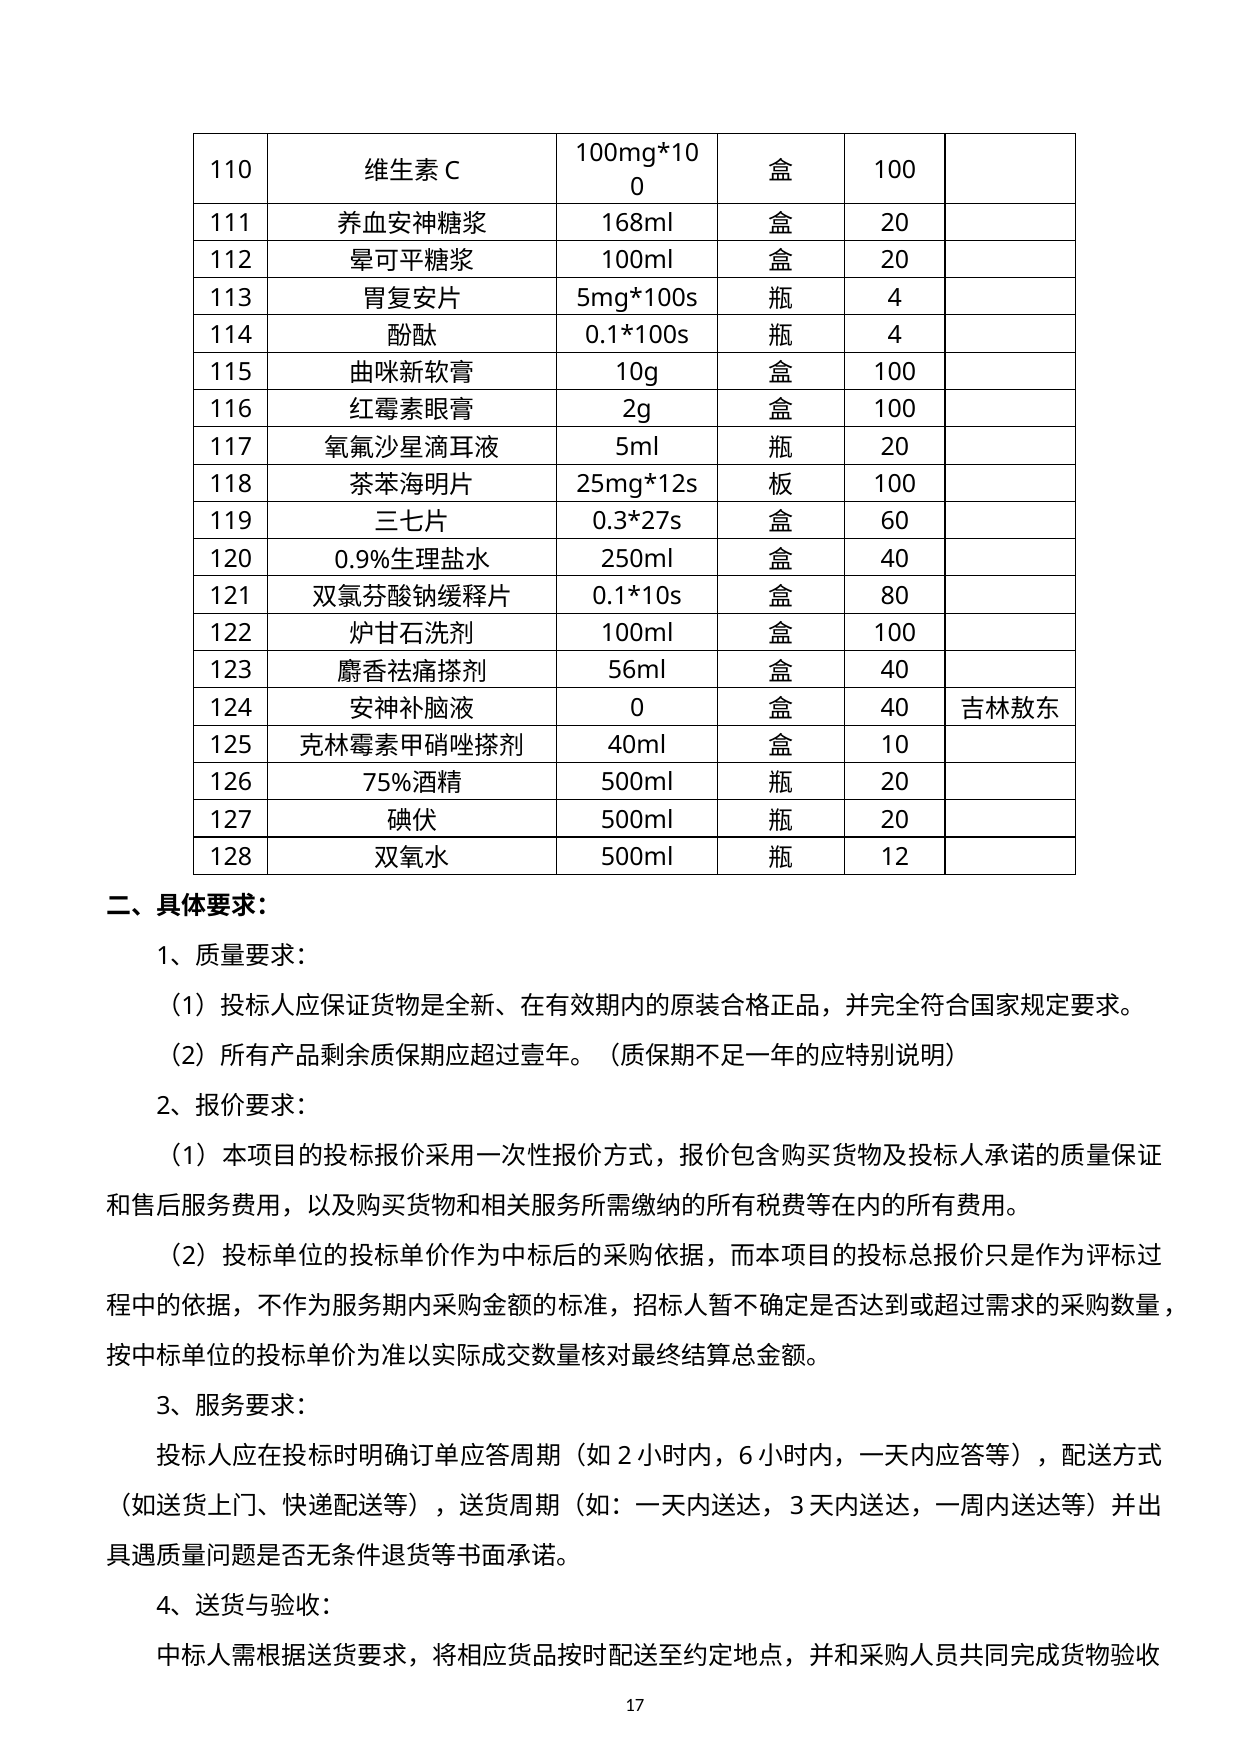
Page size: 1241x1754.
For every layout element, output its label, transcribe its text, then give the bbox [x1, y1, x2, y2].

table_cell 500ml [557, 838, 717, 874]
table_cell [946, 838, 1075, 874]
table_cell 100 [845, 134, 944, 202]
text （2）投标单位的投标单价作为中标后的采购依据，而本项目的投标总报价只是作为评标过程中的依据，不作为服务期内采购金额的标准，招标人暂不确定是否达到或超过需求的采购数量，按中标单位的投标单价为准以实际成交数量核对最终结算总金额。 [106, 1225, 1163, 1375]
table_cell 瓶 [718, 763, 844, 799]
table_cell 125 [194, 726, 267, 762]
table_cell 100 [845, 390, 944, 426]
table_cell 胃复安片 [268, 278, 556, 314]
table_cell [946, 353, 1075, 389]
table_cell 盒 [718, 204, 844, 240]
table_cell 酚酞 [268, 315, 556, 352]
table_cell 500ml [557, 800, 717, 836]
table_cell [946, 241, 1075, 277]
table_cell 115 [194, 353, 267, 389]
table_cell 0.1*10s [557, 576, 717, 613]
table_cell 121 [194, 576, 267, 613]
table_cell 100mg*100 [557, 134, 717, 202]
table_cell 双氧水 [268, 838, 556, 874]
table_cell 0.9%生理盐水 [268, 539, 556, 575]
table_cell 4 [845, 278, 944, 314]
table_cell 盒 [718, 651, 844, 687]
table_cell 0.1*100s [557, 315, 717, 352]
text （1）投标人应保证货物是全新、在有效期内的原装合格正品，并完全符合国家规定要求。 [106, 975, 1163, 1025]
table_cell [946, 134, 1075, 202]
text 投标人应在投标时明确订单应答周期（如2小时内，6小时内，一天内应答等），配送方式（如送货上门、快递配送等），送货周期（如：一天内送达，3天内送达，一周内送达等）并出具遇质量问题是否无条件退货等书面承诺。 [106, 1425, 1163, 1575]
table_cell 安神补脑液 [268, 688, 556, 724]
table_cell 盒 [718, 502, 844, 538]
table_cell [946, 539, 1075, 575]
table_cell 盒 [718, 726, 844, 762]
table_cell 40ml [557, 726, 717, 762]
table_cell 116 [194, 390, 267, 426]
table_cell 盒 [718, 614, 844, 650]
table_cell [946, 278, 1075, 314]
table_cell 126 [194, 763, 267, 799]
table_cell 10 [845, 726, 944, 762]
table_cell 麝香祛痛搽剂 [268, 651, 556, 687]
table_cell 20 [845, 204, 944, 240]
table_cell 56ml [557, 651, 717, 687]
table_cell 122 [194, 614, 267, 650]
table_cell 5mg*100s [557, 278, 717, 314]
text 4、送货与验收： [106, 1575, 1163, 1625]
table_cell 10g [557, 353, 717, 389]
table_cell 养血安神糖浆 [268, 204, 556, 240]
table_cell 118 [194, 465, 267, 501]
table_cell [946, 204, 1075, 240]
table_cell [946, 315, 1075, 352]
table_cell 盒 [718, 390, 844, 426]
table_cell 60 [845, 502, 944, 538]
table_cell 瓶 [718, 800, 844, 836]
table_cell 117 [194, 427, 267, 463]
table_cell 114 [194, 315, 267, 352]
table_cell 113 [194, 278, 267, 314]
table_cell 氧氟沙星滴耳液 [268, 427, 556, 463]
table_cell 碘伏 [268, 800, 556, 836]
table_cell 168ml [557, 204, 717, 240]
table_cell 12 [845, 838, 944, 874]
table_cell 20 [845, 763, 944, 799]
table_cell 111 [194, 204, 267, 240]
table_cell 500ml [557, 763, 717, 799]
table_cell 盒 [718, 688, 844, 724]
table_cell [946, 651, 1075, 687]
table_cell 40 [845, 688, 944, 724]
table_cell 吉林敖东 [946, 688, 1075, 724]
table_cell 110 [194, 134, 267, 202]
table_cell 80 [845, 576, 944, 613]
table_cell 100 [845, 614, 944, 650]
table_cell 晕可平糖浆 [268, 241, 556, 277]
table_cell 75%酒精 [268, 763, 556, 799]
table_cell 20 [845, 241, 944, 277]
table_cell 盒 [718, 539, 844, 575]
table_cell 120 [194, 539, 267, 575]
table_cell 119 [194, 502, 267, 538]
text 二、具体要求： [106, 875, 1163, 925]
table_cell 5ml [557, 427, 717, 463]
table_cell 炉甘石洗剂 [268, 614, 556, 650]
table_cell 三七片 [268, 502, 556, 538]
table_cell [946, 763, 1075, 799]
table_cell 茶苯海明片 [268, 465, 556, 501]
table_cell 250ml [557, 539, 717, 575]
table_cell 100 [845, 353, 944, 389]
table_cell 100ml [557, 241, 717, 277]
table_cell 124 [194, 688, 267, 724]
table_cell 100ml [557, 614, 717, 650]
table_cell 128 [194, 838, 267, 874]
table_cell 40 [845, 651, 944, 687]
table_cell 25mg*12s [557, 465, 717, 501]
table_cell 瓶 [718, 315, 844, 352]
table_cell 板 [718, 465, 844, 501]
text （1）本项目的投标报价采用一次性报价方式，报价包含购买货物及投标人承诺的质量保证和售后服务费用，以及购买货物和相关服务所需缴纳的所有税费等在内的所有费用。 [106, 1125, 1163, 1225]
table_cell [946, 465, 1075, 501]
table_cell 瓶 [718, 838, 844, 874]
text （2）所有产品剩余质保期应超过壹年。（质保期不足一年的应特别说明） [106, 1025, 1163, 1075]
table_cell 2g [557, 390, 717, 426]
table_cell 100 [845, 465, 944, 501]
table_cell 123 [194, 651, 267, 687]
text 1、质量要求： [106, 925, 1163, 975]
table_cell [946, 614, 1075, 650]
table_cell 瓶 [718, 427, 844, 463]
table_cell 20 [845, 800, 944, 836]
table_cell 克林霉素甲硝唑搽剂 [268, 726, 556, 762]
table_cell 112 [194, 241, 267, 277]
table_cell 4 [845, 315, 944, 352]
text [106, 1625, 1163, 1675]
table_cell 瓶 [718, 278, 844, 314]
table_cell [946, 576, 1075, 613]
table_cell 双氯芬酸钠缓释片 [268, 576, 556, 613]
table_cell 40 [845, 539, 944, 575]
table_cell [946, 390, 1075, 426]
table_cell 曲咪新软膏 [268, 353, 556, 389]
table_cell 盒 [718, 134, 844, 202]
table_cell 127 [194, 800, 267, 836]
table_cell 红霉素眼膏 [268, 390, 556, 426]
table_cell 盒 [718, 241, 844, 277]
table_cell [946, 800, 1075, 836]
table_cell [946, 427, 1075, 463]
table_cell 0 [557, 688, 717, 724]
table_cell 0.3*27s [557, 502, 717, 538]
table_cell [946, 726, 1075, 762]
text 2、报价要求： [106, 1075, 1163, 1125]
table_cell [946, 502, 1075, 538]
table_cell 维生素C [268, 134, 556, 202]
table_cell 盒 [718, 353, 844, 389]
text 3、服务要求： [106, 1375, 1163, 1425]
table_cell 20 [845, 427, 944, 463]
table_cell 盒 [718, 576, 844, 613]
